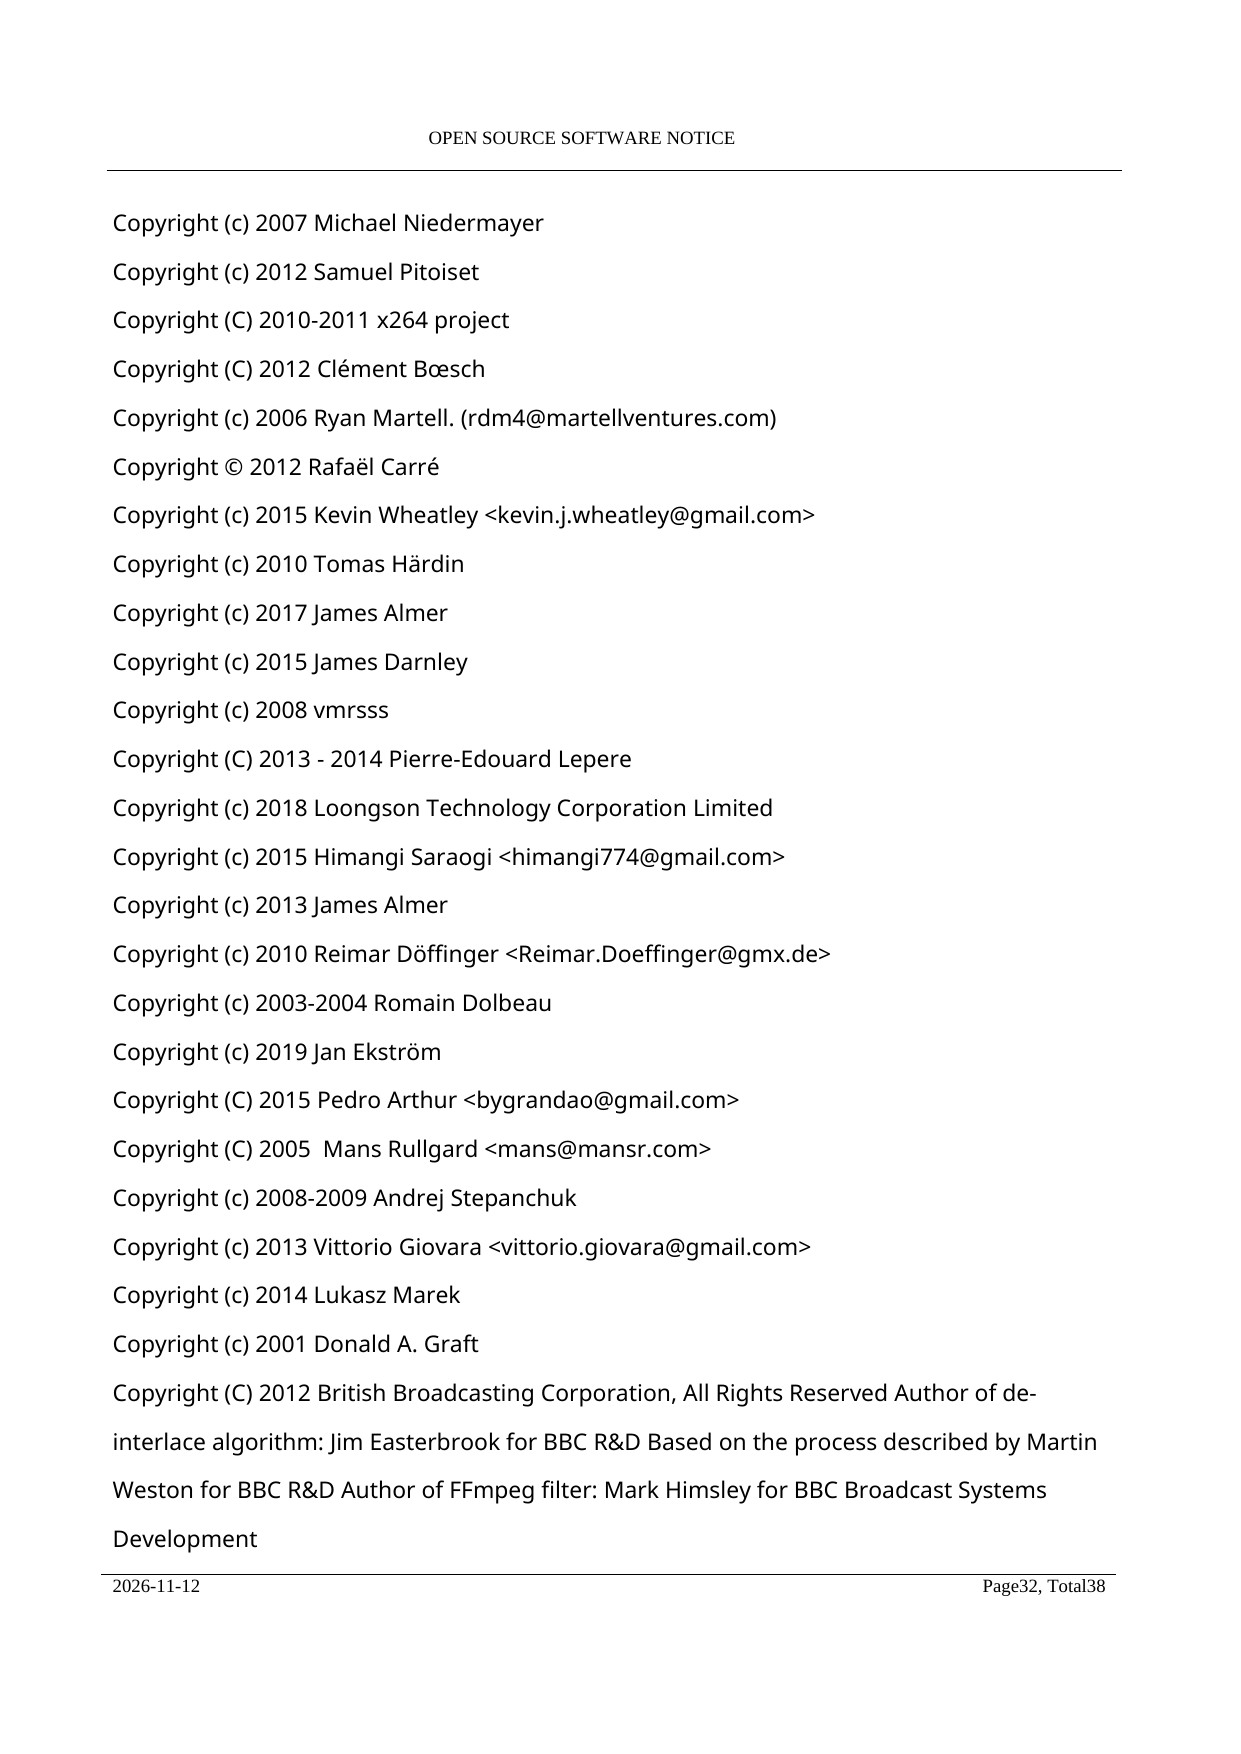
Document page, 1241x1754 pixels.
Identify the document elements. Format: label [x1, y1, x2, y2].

text [112, 206, 1128, 1555]
